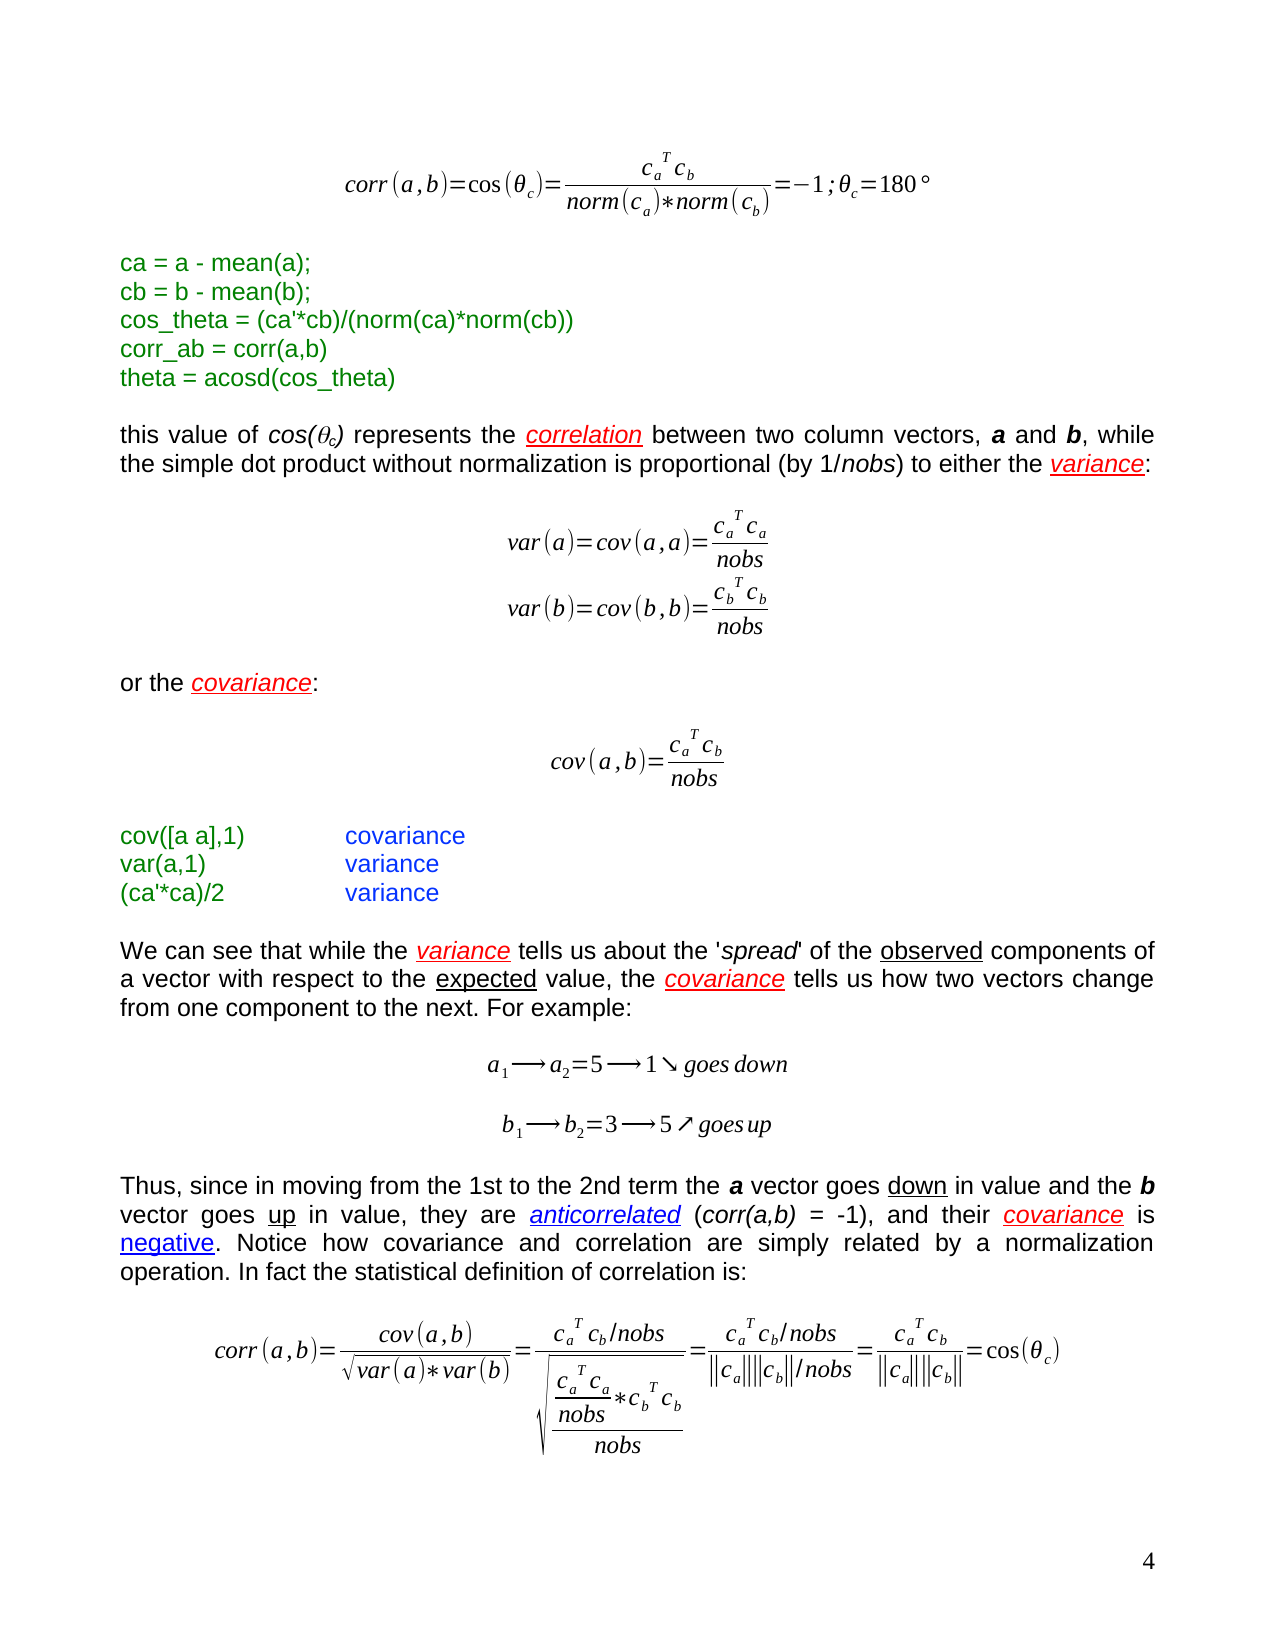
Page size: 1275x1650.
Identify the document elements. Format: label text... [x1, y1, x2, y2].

text corr_ab = corr(a,b) [120, 334, 1155, 363]
text cos_theta = (ca'*cb)/(norm(ca)*norm(cb)) [120, 306, 1155, 334]
text theta = acosd(cos_theta) [120, 363, 1155, 392]
text cov([a a],1) covariance [120, 821, 1155, 849]
text cb = b - mean(b); [120, 277, 1155, 306]
text We can see that while the variance tells us about the 'spread' of the observed components of a vector with respect to the expected value, the covariance tells us how two vectors change from one component to the next. For example: [120, 936, 1155, 1022]
text var(a,1) variance [120, 849, 1155, 878]
text (ca'*ca)/2 variance [120, 878, 1155, 907]
text Thus, since in moving from the 1st to the 2nd term the a vector goes down in value and the b vector goes up in value, they are anticorrelated (corr(a,b) = -1), and their covariance is negative. Notice how covariance and correlation are simply related by a normalization operation. In fact the statistical definition of correlation is: [120, 1171, 1155, 1286]
text ca = a - mean(a); [120, 248, 1155, 277]
text this value of cos(c) represents the correlation between two column vectors, a and b, while the simple dot product without normalization is proportional (by 1/nobs) to either the variance: [120, 421, 1155, 478]
text or the covariance: [120, 668, 1155, 697]
